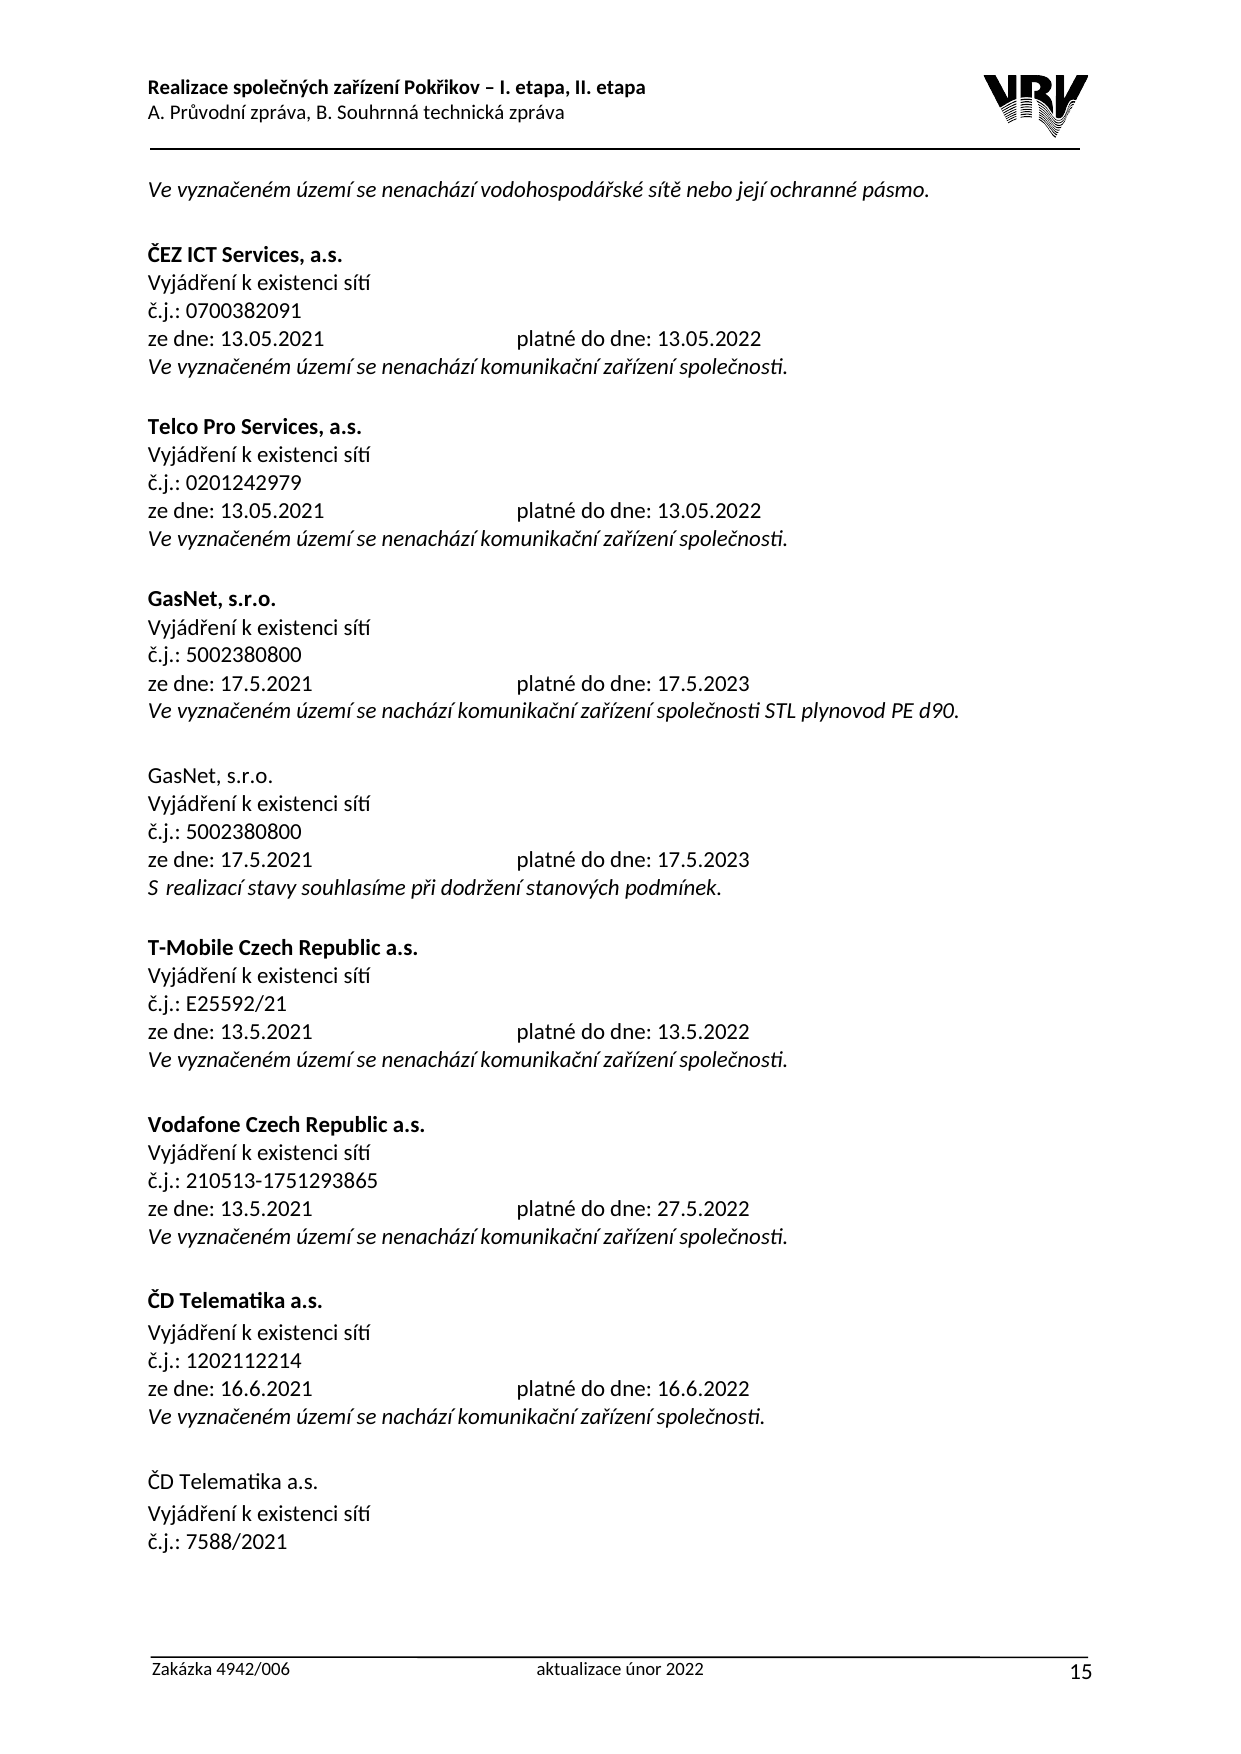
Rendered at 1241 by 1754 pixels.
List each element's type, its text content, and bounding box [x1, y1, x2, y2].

text č.j.: E25592/21 [148, 989, 1092, 1017]
text ze dne: 17.5.2021 platné do dne: 17.5.2023 [148, 669, 1092, 697]
text Ve vyznačeném území se nachází komunikační zařízení společnosti. [148, 1402, 1092, 1431]
text Vyjádření k existenci sítí [148, 440, 1092, 468]
text Ve vyznačeném území se nenachází komunikační zařízení společnosti. [148, 352, 1092, 380]
text č.j.: 0201242979 [148, 468, 1092, 496]
text ze dne: 17.5.2021 platné do dne: 17.5.2023 [148, 845, 1092, 873]
text T-Mobile Czech Republic a.s. [148, 933, 1092, 961]
text Vyjádření k existenci sítí [148, 613, 1092, 641]
text Vyjádření k existenci sítí [148, 268, 1092, 296]
text Vyjádření k existenci sítí [148, 1499, 1092, 1527]
text ČD Telematika a.s. [148, 1286, 1092, 1314]
text Ve vyznačeném území se nenachází komunikační zařízení společnosti. [148, 1045, 1092, 1073]
picture [983, 75, 1089, 138]
text Vyjádření k existenci sítí [148, 789, 1092, 817]
text Ve vyznačeném území se nachází komunikační zařízení společnosti STL plynovod PE d90. [148, 697, 1092, 725]
text S realizací stavy souhlasíme při dodržení stanových podmínek. [148, 873, 1092, 901]
text Vyjádření k existenci sítí [148, 961, 1092, 989]
text Ve vyznačeném území se nenachází komunikační zařízení společnosti. [148, 524, 1092, 552]
text Vyjádření k existenci sítí [148, 1318, 1092, 1346]
text ze dne: 13.05.2021 platné do dne: 13.05.2022 [148, 496, 1092, 524]
text Vodafone Czech Republic a.s. [148, 1110, 1092, 1138]
text Ve vyznačeném území se nenachází vodohospodářské sítě nebo její ochranné pásmo. [148, 176, 1092, 204]
text ze dne: 13.5.2021 platné do dne: 27.5.2022 [148, 1194, 1092, 1222]
text GasNet, s.r.o. [148, 761, 1092, 789]
text č.j.: 0700382091 [148, 296, 1092, 324]
text ze dne: 13.5.2021 platné do dne: 13.5.2022 [148, 1017, 1092, 1045]
text č.j.: 210513-1751293865 [148, 1166, 1092, 1194]
text Ve vyznačeném území se nenachází komunikační zařízení společnosti. [148, 1222, 1092, 1250]
text Telco Pro Services, a.s. [148, 412, 1092, 440]
text ze dne: 16.6.2021 platné do dne: 16.6.2022 [148, 1374, 1092, 1402]
text GasNet, s.r.o. [148, 584, 1092, 613]
text ČD Telematika a.s. [148, 1467, 1092, 1495]
text č.j.: 1202112214 [148, 1346, 1092, 1374]
text ze dne: 13.05.2021 platné do dne: 13.05.2022 [148, 324, 1092, 352]
text č.j.: 5002380800 [148, 641, 1092, 669]
text č.j.: 7588/2021 [148, 1527, 1092, 1555]
text ČEZ ICT Services, a.s. [148, 240, 1092, 268]
text č.j.: 5002380800 [148, 817, 1092, 845]
text Vyjádření k existenci sítí [148, 1138, 1092, 1166]
